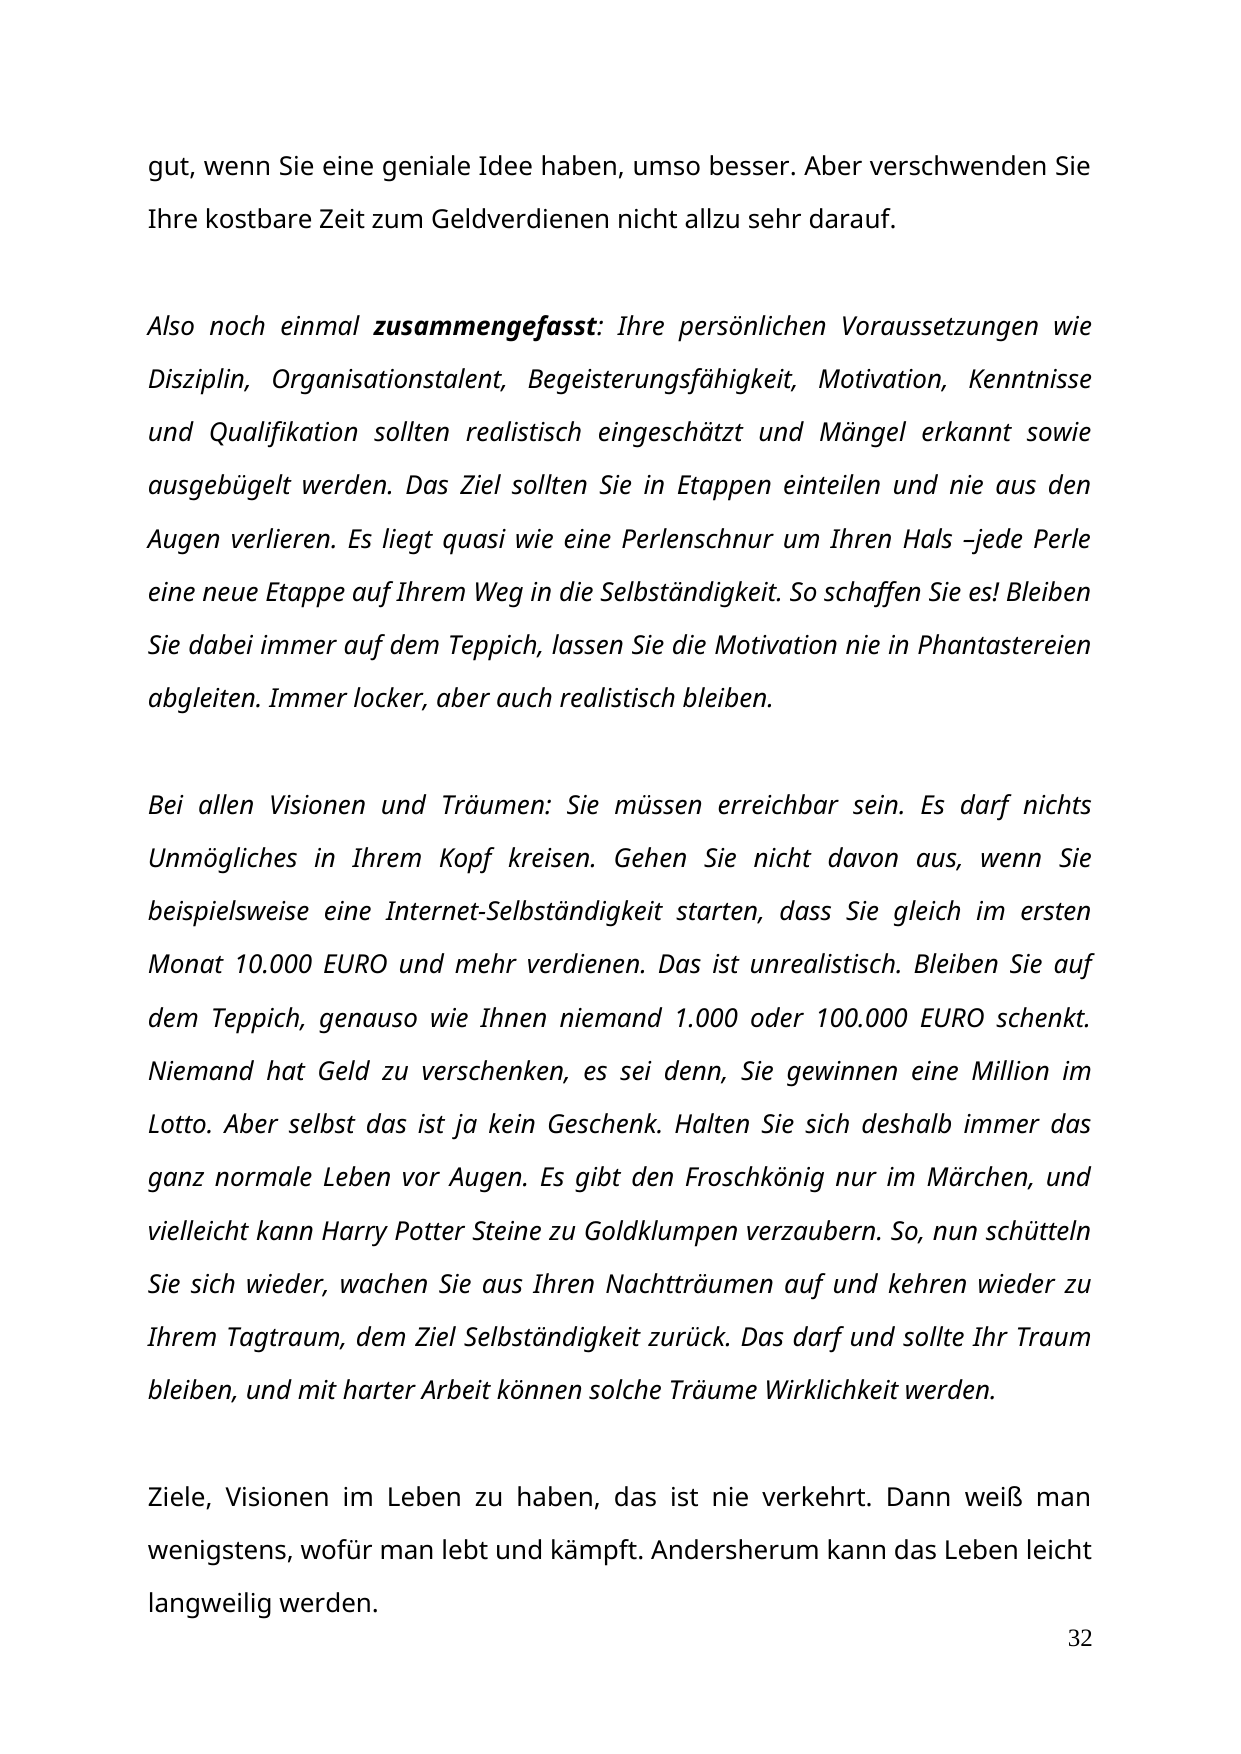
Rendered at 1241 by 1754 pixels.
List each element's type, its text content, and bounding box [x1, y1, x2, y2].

text Also noch einmal zusammengefasst: Ihre persönlichen Voraussetzungen wie Disziplin, Organisationstalent, Begeisterungsfähigkeit, Motivation, Kenntnisse und Qualifikation sollten realistisch eingeschätzt und Mängel erkannt sowie ausgebügelt werden. Das Ziel sollten Sie in Etappen einteilen und nie aus den Augen verlieren. Es liegt quasi wie eine Perlenschnur um Ihren Hals –jede Perle eine neue Etappe auf Ihrem Weg in die Selbständigkeit. So schaffen Sie es! Bleiben Sie dabei immer auf dem Teppich, lassen Sie die Motivation nie in Phantastereien abgleiten. Immer locker, aber auch realistisch bleiben. [148, 307, 1093, 715]
text Bei allen Visionen und Träumen: Sie müssen erreichbar sein. Es darf nichts Unmögliches in Ihrem Kopf kreisen. Gehen Sie nicht davon aus, wenn Sie beispielsweise eine Internet-Selbständigkeit starten, dass Sie gleich im ersten Monat 10.000 EURO und mehr verdienen. Das ist unrealistisch. Bleiben Sie auf dem Teppich, genauso wie Ihnen niemand 1.000 oder 100.000 EURO schenkt. Niemand hat Geld zu verschenken, es sei denn, Sie gewinnen eine Million im Lotto. Aber selbst das ist ja kein Geschenk. Halten Sie sich deshalb immer das ganz normale Leben vor Augen. Es gibt den Froschkönig nur im Märchen, und vielleicht kann Harry Potter Steine zu Goldklumpen verzaubern. So, nun schütteln Sie sich wieder, wachen Sie aus Ihren Nachtträumen auf und kehren wieder zu Ihrem Tagtraum, dem Ziel Selbständigkeit zurück. Das darf und sollte Ihr Traum bleiben, und mit harter Arbeit können solche Träume Wirklichkeit werden. [148, 786, 1093, 1407]
text Ziele, Visionen im Leben zu haben, das ist nie verkehrt. Dann weiß man wenigstens, wofür man lebt und kämpft. Andersherum kann das Leben leicht langweilig werden. [148, 1478, 1093, 1620]
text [148, 148, 1093, 236]
